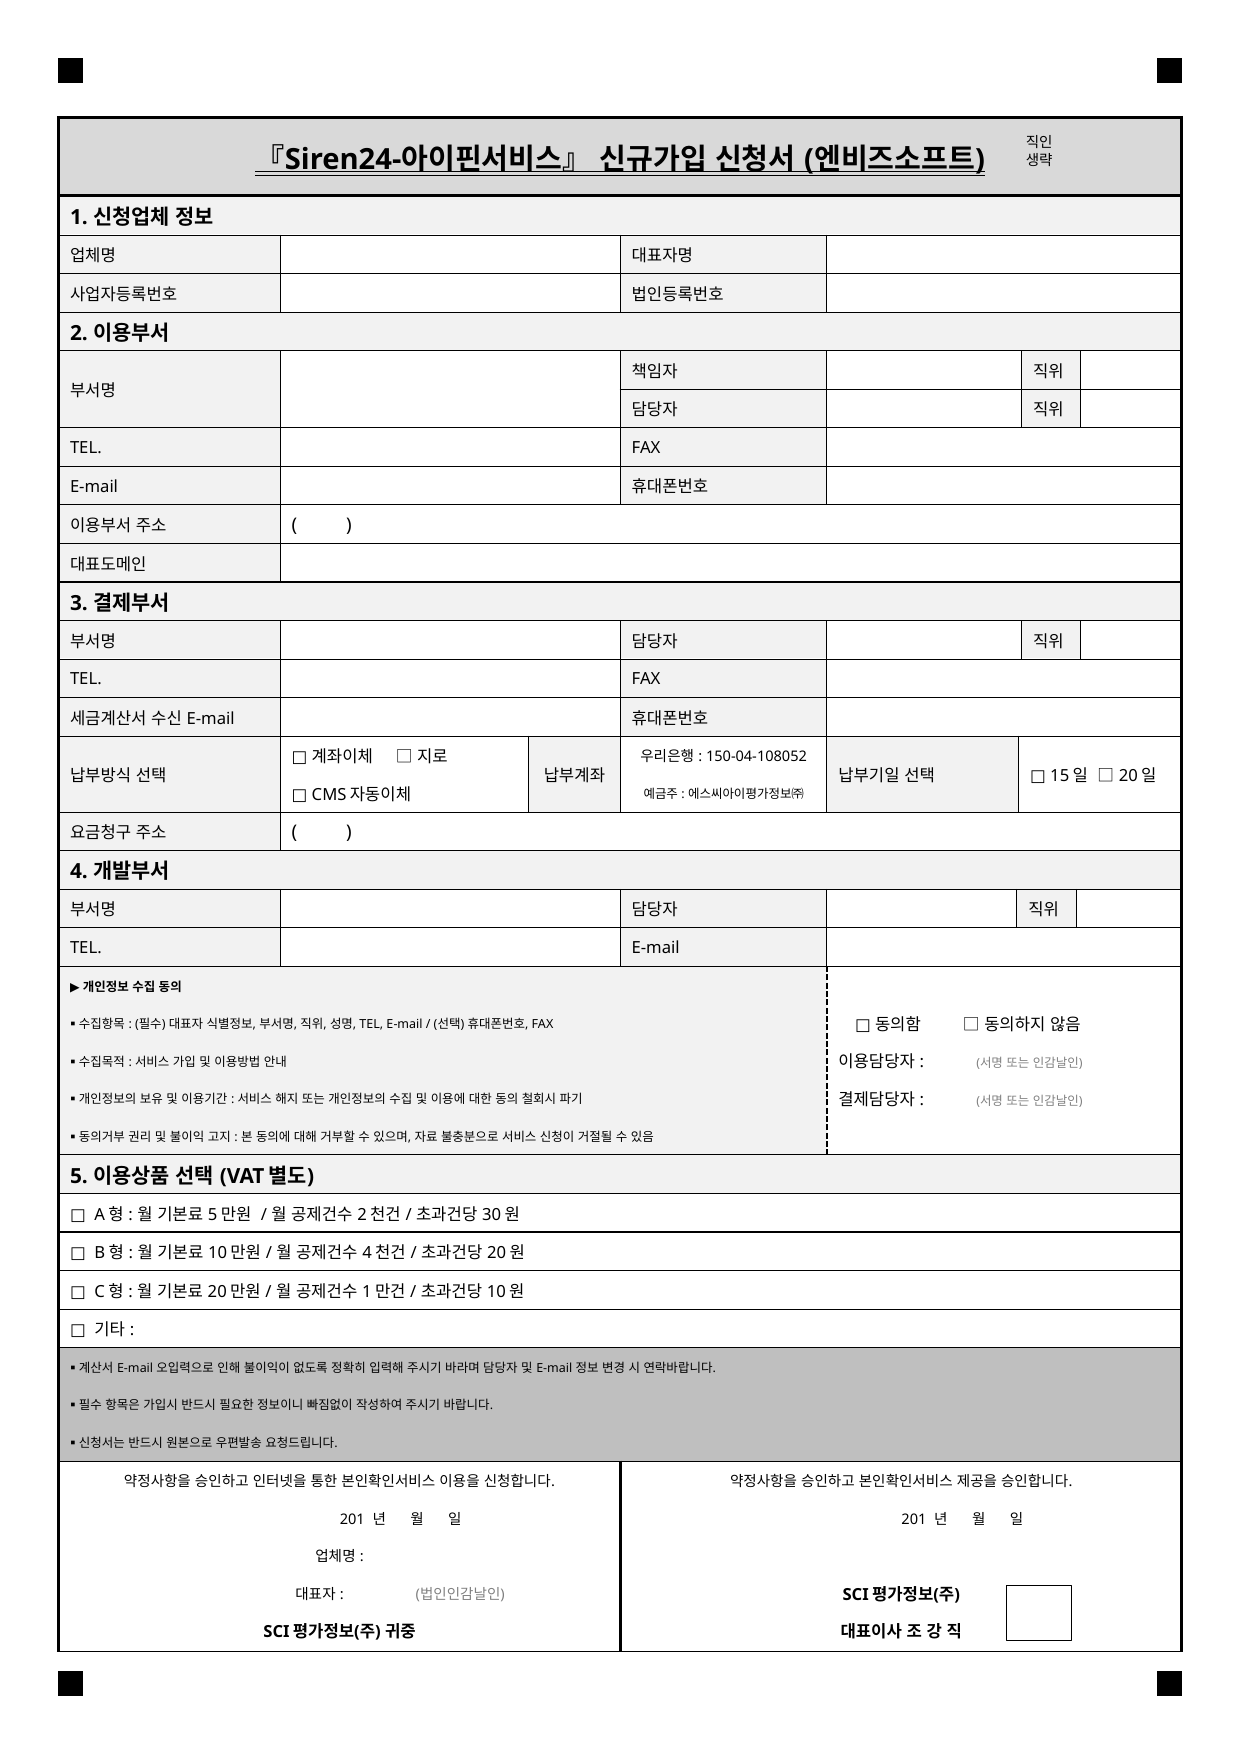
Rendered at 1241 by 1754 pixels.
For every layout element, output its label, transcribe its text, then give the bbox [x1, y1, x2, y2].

table_cell 업체명 [60, 236, 280, 273]
table_cell 우리은행 : 150-04-108052 예금주 : 에스씨아이평가정보㈜ [621, 737, 826, 812]
table_cell □ 계좌이체 □ 지로 □ CMS자동이체 [281, 737, 528, 812]
table_cell [281, 274, 620, 312]
table_cell [827, 890, 1016, 927]
table_cell □ C형 : 월 기본료 20만원 / 월 공제건수 1만건 / 초과건당 10원 [60, 1271, 1180, 1308]
table_cell TEL. [60, 928, 280, 966]
table_cell [827, 621, 1021, 658]
table_cell [281, 928, 620, 966]
table_cell FAX [621, 660, 826, 697]
table_cell 약정사항을 승인하고 인터넷을 통한 본인확인서비스 이용을 신청합니다. 201 년 월 일 업체명 : 대표자 : (법인인감날인) SCI평가정보(주) 귀중 [60, 1462, 619, 1651]
table_cell [281, 428, 620, 466]
table_cell [827, 351, 1021, 389]
table_cell 부서명 [60, 890, 280, 927]
table_cell 직위 [1022, 390, 1080, 427]
table_cell 직위 [1017, 890, 1076, 927]
table_cell [827, 928, 1180, 966]
table_cell 대표자명 [621, 236, 826, 273]
table_cell [281, 660, 620, 697]
table_cell [281, 621, 620, 658]
table_cell [827, 660, 1180, 697]
table_cell 1. 신청업체 정보 [60, 197, 1180, 234]
table_cell 약정사항을 승인하고 본인확인서비스 제공을 승인합니다. 201 년 월 일 SCI평가정보(주) 대표이사 조 강 직 [622, 1462, 1180, 1651]
table_cell □ B형 : 월 기본료 10만원 / 월 공제건수 4천건 / 초과건당 20원 [60, 1233, 1180, 1270]
table_cell [1081, 351, 1180, 389]
table_cell [281, 467, 620, 504]
table_cell TEL. [60, 428, 280, 466]
table_cell 직위 [1022, 351, 1080, 389]
table_cell 담당자 [621, 890, 826, 927]
table_cell [827, 428, 1180, 466]
table_cell [281, 236, 620, 273]
table_cell 부서명 [60, 621, 280, 658]
table_cell [827, 698, 1180, 736]
table_cell 납부계좌 [529, 737, 620, 812]
table_cell [827, 390, 1021, 427]
table_cell [281, 698, 620, 736]
table_cell [1081, 390, 1180, 427]
table_cell □ A형 : 월 기본료 5만원 / 월 공제건수 2천건 / 초과건당 30원 [60, 1194, 1180, 1231]
table_cell 5. 이용상품 선택 (VAT별도) [60, 1155, 1180, 1193]
table_cell □ 15일 □ 20일 [1019, 737, 1180, 812]
table_cell 법인등록번호 [621, 274, 826, 312]
table_cell [1077, 890, 1180, 927]
table_cell E-mail [60, 467, 280, 504]
table_cell 책임자 [621, 351, 826, 389]
table_cell [1081, 621, 1180, 658]
table_cell 휴대폰번호 [621, 698, 826, 736]
table_cell □ 동의함 □ 동의하지 않음 이용담당자 : (서명 또는 인감날인) 결제담당자 : (서명 또는 인감날인) [827, 967, 1180, 1154]
table_cell ▶ 개인정보 수집 동의 수집항목 : (필수) 대표자 식별정보, 부서명, 직위, 성명, TEL, E-mail / (선택) 휴대폰번호, FAX 수집목적 : 서비스 가입 및 이용방법 안내 개인정보의 보유 및 이용기간 : 서비스 해지 또는 개인정보의 수집 및 이용에 대한 동의 철회시 파기 동의거부 권리 및 불이익 고지 : 본 동의에 대해 거부할 수 있으며, 자료 불충분으로 서비스 신청이 거절될 수 있음 [60, 967, 827, 1154]
table_cell FAX [621, 428, 826, 466]
table_cell 담당자 [621, 621, 826, 658]
table_cell 2. 이용부서 [60, 313, 1180, 350]
table_cell 납부방식 선택 [60, 737, 280, 812]
table_cell 4. 개발부서 [60, 851, 1180, 889]
table_cell 담당자 [621, 390, 826, 427]
table_cell 납부기일 선택 [827, 737, 1018, 812]
table_cell □ 기타 : [60, 1310, 1180, 1347]
table_cell 직위 [1022, 621, 1080, 658]
table_cell 사업자등록번호 [60, 274, 280, 312]
table_cell 요금청구 주소 [60, 813, 280, 850]
table_cell TEL. [60, 660, 280, 697]
table_cell [827, 274, 1180, 312]
table_cell 부서명 [60, 351, 280, 427]
table_cell [827, 236, 1180, 273]
table_cell [281, 544, 1180, 581]
table_cell 이용부서 주소 [60, 505, 280, 543]
table_cell 3. 결제부서 [60, 583, 1180, 620]
table_cell 대표도메인 [60, 544, 280, 581]
table_cell [281, 351, 620, 427]
table_header 『Siren24-아이핀서비스』 신규가입 신청서 (엔비즈소프트) [60, 119, 1180, 194]
table_cell ( ) [281, 505, 1180, 543]
table_cell [827, 467, 1180, 504]
table_cell 세금계산서 수신 E-mail [60, 698, 280, 736]
table_cell ( ) [281, 813, 1180, 850]
table_cell 계산서 E-mail 오입력으로 인해 불이익이 없도록 정확히 입력해 주시기 바라며 담당자 및 E-mail 정보 변경 시 연락바랍니다. 필수 항목은 가입시 반드시 필요한 정보이니 빠짐없이 작성하여 주시기 바랍니다. 신청서는 반드시 원본으로 우편발송 요청드립니다. [60, 1348, 1180, 1461]
table_cell [281, 890, 620, 927]
table_cell E-mail [621, 928, 826, 966]
table_cell 휴대폰번호 [621, 467, 826, 504]
